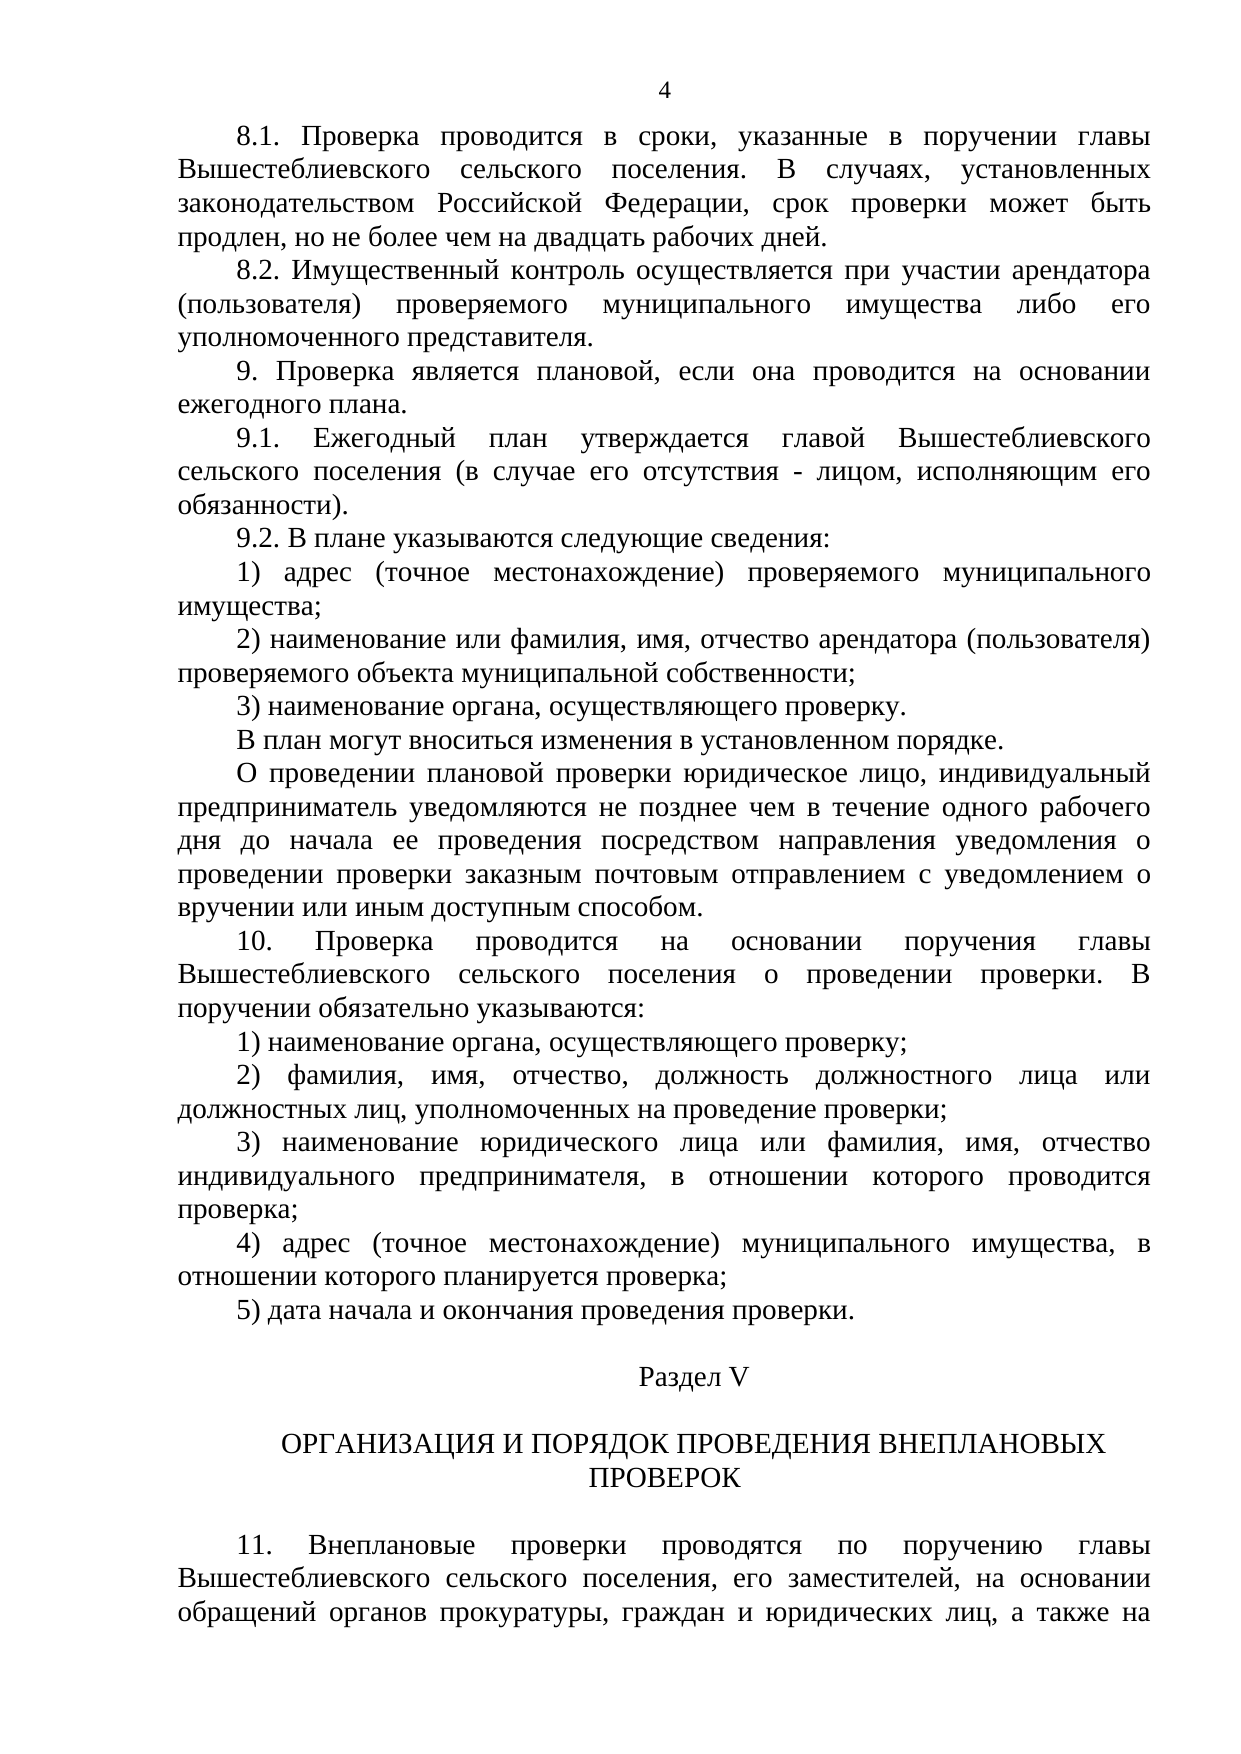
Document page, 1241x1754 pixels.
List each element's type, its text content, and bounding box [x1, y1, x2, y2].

text 4) адрес (точное местонахождение) муниципального имущества, в отношении которого планируется проверка; [177, 1225, 1152, 1292]
text 3) наименование органа, осуществляющего проверку. [177, 688, 1152, 722]
text 2) наименование или фамилия, имя, отчество арендатора (пользователя) проверяемого объекта муниципальной собственности; [177, 621, 1152, 688]
text 8.1. Проверка проводится в сроки, указанные в поручении главы Вышестеблиевского сельского поселения. В случаях, установленных законодательством Российской Федерации, срок проверки может быть продлен, но не более чем на двадцать рабочих дней. [177, 118, 1152, 252]
text Раздел V [177, 1359, 1152, 1393]
text 1) адрес (точное местонахождение) проверяемого муниципального имущества; [177, 554, 1152, 621]
text 1) наименование органа, осуществляющего проверку; [177, 1024, 1152, 1057]
text 3) наименование юридического лица или фамилия, имя, отчество индивидуального предпринимателя, в отношении которого проводится проверка; [177, 1124, 1152, 1225]
text 9.2. В плане указываются следующие сведения: [177, 521, 1152, 554]
text В план могут вноситься изменения в установленном порядке. [177, 722, 1152, 755]
text 8.2. Имущественный контроль осуществляется при участии арендатора (пользователя) проверяемого муниципального имущества либо его уполномоченного представителя. [177, 252, 1152, 353]
text 5) дата начала и окончания проведения проверки. [177, 1292, 1152, 1326]
text 9.1. Ежегодный план утверждается главой Вышестеблиевского сельского поселения (в случае его отсутствия - лицом, исполняющим его обязанности). [177, 420, 1152, 521]
text О проведении плановой проверки юридическое лицо, индивидуальный предприниматель уведомляются не позднее чем в течение одного рабочего дня до начала ее проведения посредством направления уведомления о проведении проверки заказным почтовым отправлением с уведомлением о вручении или иным доступным способом. [177, 755, 1152, 923]
text 2) фамилия, имя, отчество, должность должностного лица или должностных лиц, уполномоченных на проведение проверки; [177, 1057, 1152, 1124]
text 9. Проверка является плановой, если она проводится на основании ежегодного плана. [177, 353, 1152, 420]
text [177, 1527, 1152, 1627]
text ОРГАНИЗАЦИЯ И ПОРЯДОК ПРОВЕДЕНИЯ ВНЕПЛАНОВЫХ ПРОВЕРОК [177, 1426, 1152, 1493]
text 10. Проверка проводится на основании поручения главы Вышестеблиевского сельского поселения о проведении проверки. В поручении обязательно указываются: [177, 923, 1152, 1024]
